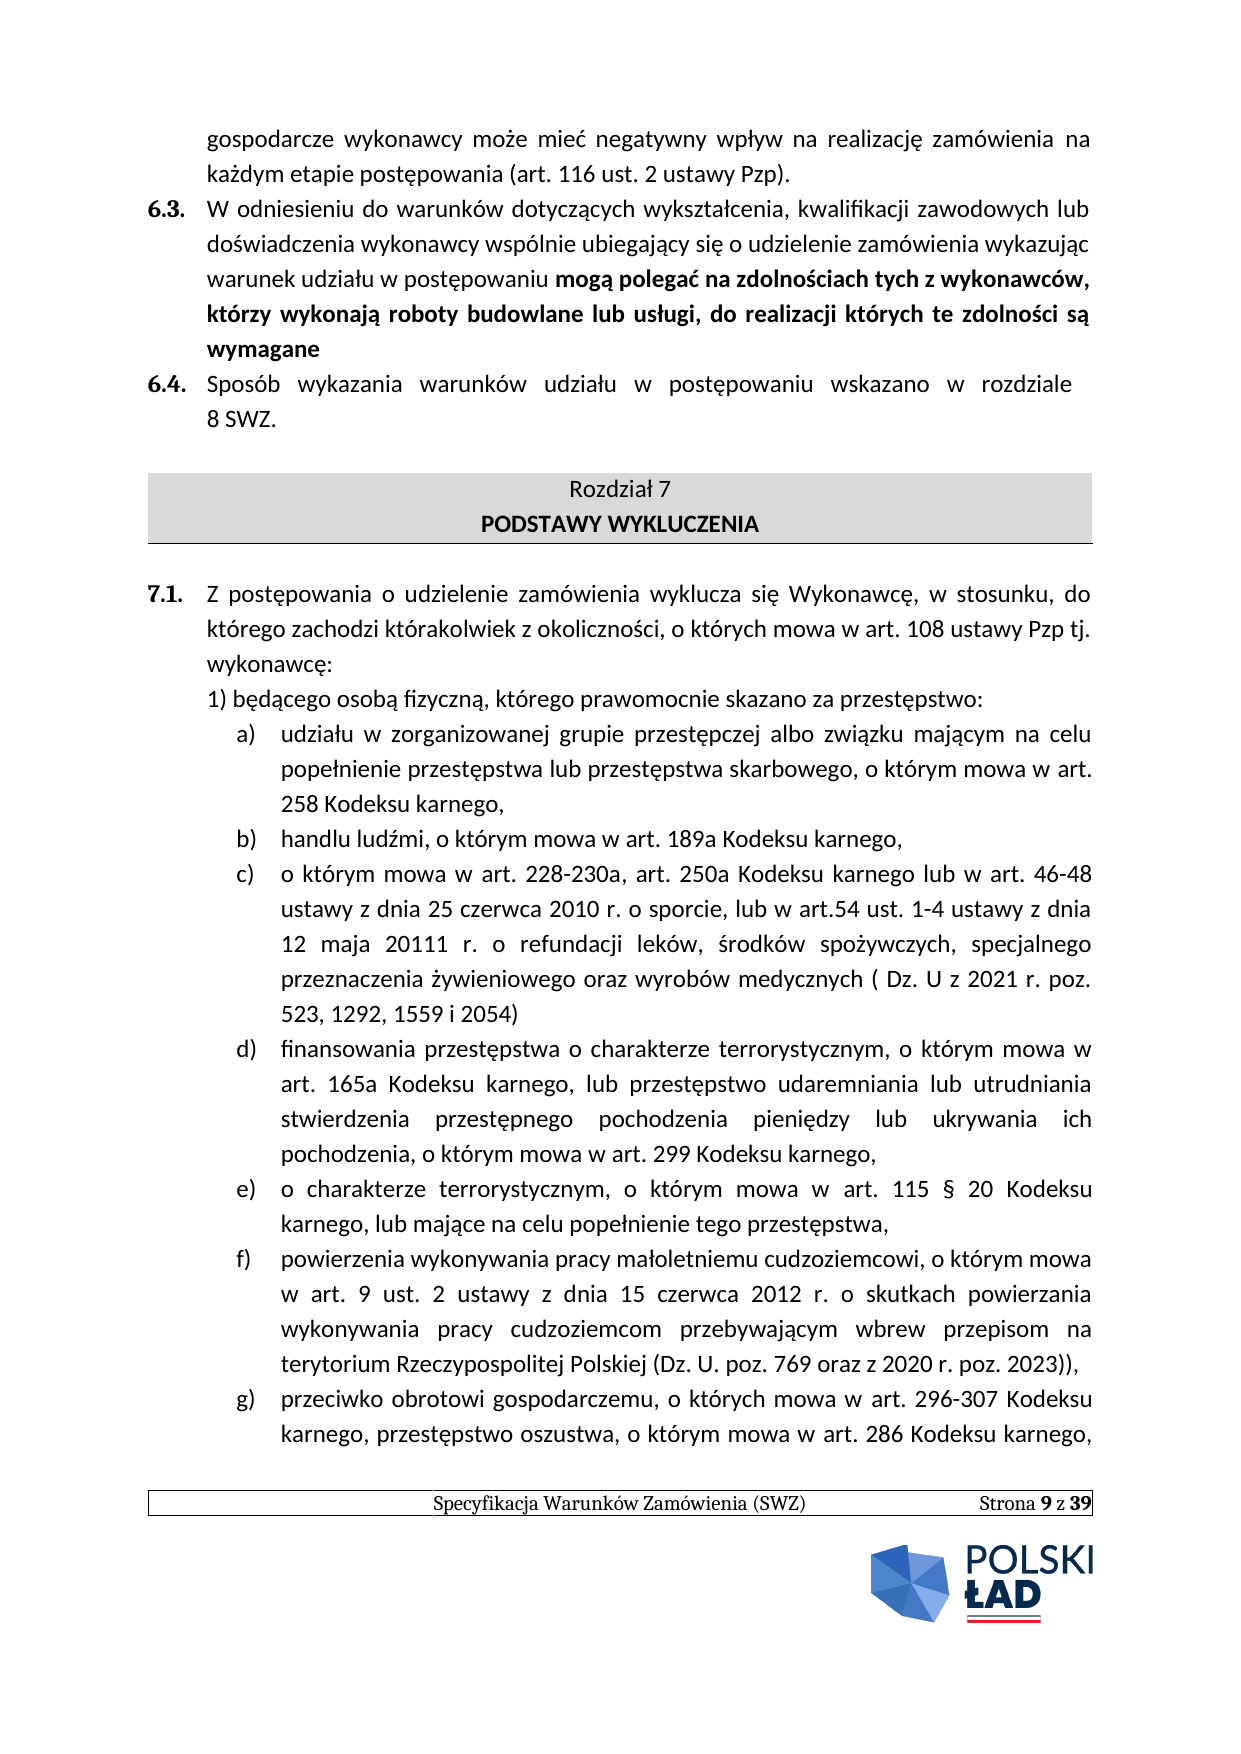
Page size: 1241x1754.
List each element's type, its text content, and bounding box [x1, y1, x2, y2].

text 1) będącego osobą fizyczną, którego prawomocnie skazano za przestępstwo: [207, 684, 1093, 714]
text e) o charakterze terrorystycznym, o którym mowa w art. 115 § 20 Kodeksu karnego, lub mające na celu popełnienie tego przestępstwa, [236, 1174, 1093, 1239]
table_header Rozdział 7 PODSTAWY WYKLUCZENIA [148, 473, 1092, 543]
picture [871, 1545, 1093, 1623]
text a) udziału w zorganizowanej grupie przestępczej albo związku mającym na celu popełnienie przestępstwa lub przestępstwa skarbowego, o którym mowa w art. 258 Kodeksu karnego, [236, 719, 1093, 819]
list W odniesieniu do warunków dotyczących wykształcenia, kwalifikacji zawodowych lub doświadczenia wykonawcy wspólnie ubiegający się o udzielenie zamówienia wykazując warunek udziału w postępowaniu mogą polegać na zdolnościach tych z wykonawców, którzy wykonają roboty budowlane lub usługi, do realizacji których te zdolności są wymagane [148, 193, 1091, 363]
list Sposób wykazania warunków udziału w postępowaniu wskazano w rozdziale 8 SWZ. [148, 368, 1091, 433]
text c) o którym mowa w art. 228-230a, art. 250a Kodeksu karnego lub w art. 46-48 ustawy z dnia 25 czerwca 2010 r. o sporcie, lub w art.54 ust. 1-4 ustawy z dnia 12 maja 20111 r. o refundacji leków, środków spożywczych, specjalnego przeznaczenia żywieniowego oraz wyrobów medycznych ( Dz. U z 2021 r. poz. 523, 1292, 1559 i 2054) [236, 859, 1093, 1029]
list Z postępowania o udzielenie zamówienia wyklucza się Wykonawcę, w stosunku, do którego zachodzi którakolwiek z okoliczności, o których mowa w art. 108 ustawy Pzp tj. wykonawcę: [148, 579, 1093, 679]
text b) handlu ludźmi, o którym mowa w art. 189a Kodeksu karnego, [236, 824, 1093, 854]
text d) finansowania przestępstwa o charakterze terrorystycznym, o którym mowa w art. 165a Kodeksu karnego, lub przestępstwo udaremniania lub utrudniania stwierdzenia przestępnego pochodzenia pieniędzy lub ukrywania ich pochodzenia, o którym mowa w art. 299 Kodeksu karnego, [236, 1034, 1093, 1169]
text f) powierzenia wykonywania pracy małoletniemu cudzoziemcowi, o którym mowa w art. 9 ust. 2 ustawy z dnia 15 czerwca 2012 r. o skutkach powierzania wykonywania pracy cudzoziemcom przebywającym wbrew przepisom na terytorium Rzeczypospolitej Polskiej (Dz. U. poz. 769 oraz z 2020 r. poz. 2023)), [236, 1244, 1093, 1379]
